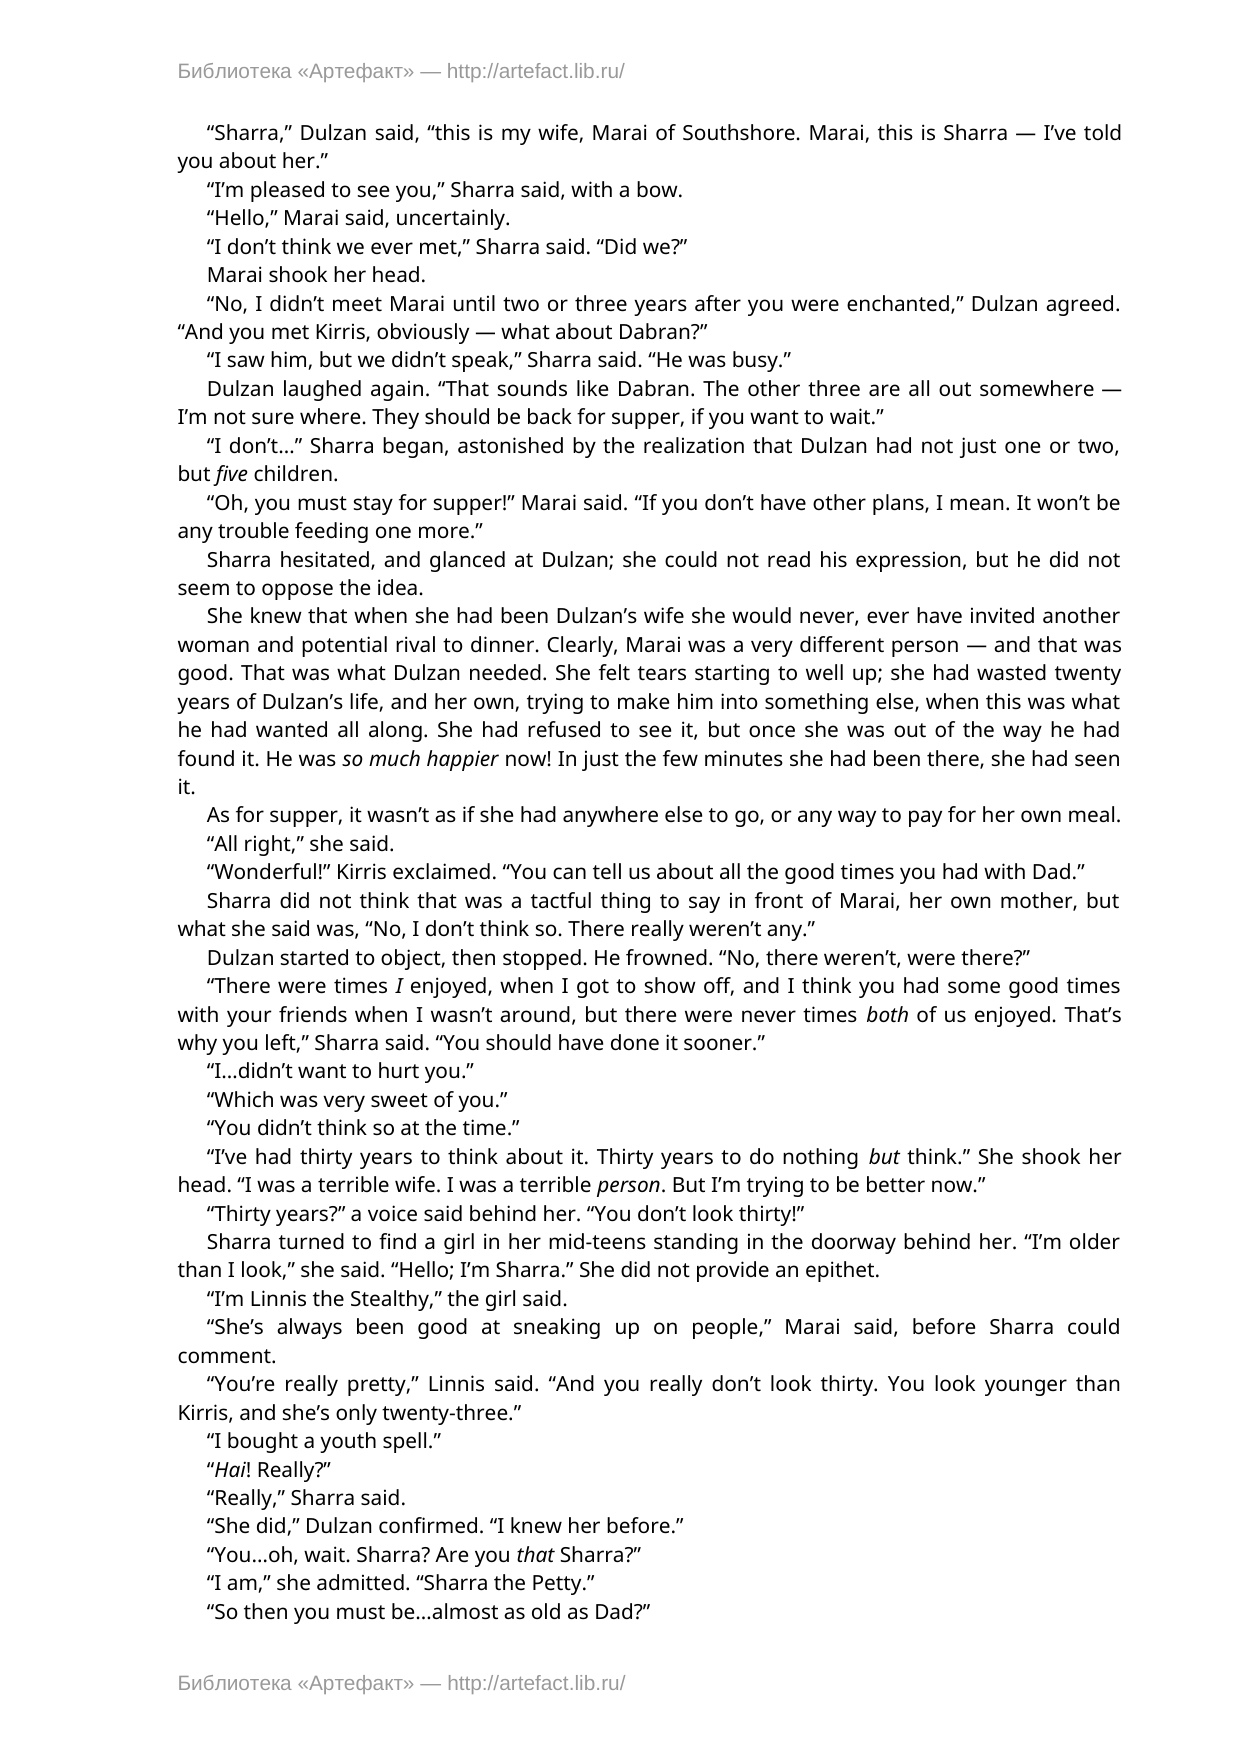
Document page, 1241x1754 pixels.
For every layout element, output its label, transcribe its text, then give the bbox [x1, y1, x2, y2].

text “Thirty years?” a voice said behind her. “You don’t look thirty!” [177, 1199, 1122, 1227]
text As for supper, it wasn’t as if she had anywhere else to go, or any way to pay for her own meal. [177, 801, 1122, 829]
text She knew that when she had been Dulzan’s wife she would never, ever have invited another woman and potential rival to dinner. Clearly, Marai was a very different person — and that was good. That was what Dulzan needed. She felt tears starting to well up; she had wasted twenty years of Dulzan’s life, and her own, trying to make him into something else, when this was what he had wanted all along. She had refused to see it, but once she was out of the way he had found it. He was so much happier now! In just the few minutes she had been there, she had seen it. [177, 602, 1122, 801]
text Dulzan laughed again. “That sounds like Dabran. The other three are all out somewhere — I’m not sure where. They should be back for supper, if you want to wait.” [177, 374, 1122, 431]
text “I saw him, but we didn’t speak,” Sharra said. “He was busy.” [177, 346, 1122, 374]
text “So then you must be…almost as old as Dad?” [177, 1597, 1122, 1625]
text “There were times I enjoyed, when I got to show off, and I think you had some good times with your friends when I wasn’t around, but there were never times both of us enjoyed. That’s why you left,” Sharra said. “You should have done it sooner.” [177, 971, 1122, 1057]
text “No, I didn’t meet Marai until two or three years after you were enchanted,” Dulzan agreed. “And you met Kirris, obviously — what about Dabran?” [177, 289, 1122, 346]
text “I…didn’t want to hurt you.” [177, 1057, 1122, 1085]
text “She did,” Dulzan confirmed. “I knew her before.” [177, 1512, 1122, 1540]
text “I’ve had thirty years to think about it. Thirty years to do nothing but think.” She shook her head. “I was a terrible wife. I was a terrible person. But I’m trying to be better now.” [177, 1142, 1122, 1199]
text “Really,” Sharra said. [177, 1483, 1122, 1512]
text “I am,” she admitted. “Sharra the Petty.” [177, 1568, 1122, 1597]
text “I bought a youth spell.” [177, 1426, 1122, 1455]
text “All right,” she said. [177, 829, 1122, 857]
text “I’m Linnis the Stealthy,” the girl said. [177, 1284, 1122, 1312]
text “Hello,” Marai said, uncertainly. [177, 203, 1122, 232]
text “You didn’t think so at the time.” [177, 1113, 1122, 1142]
text Dulzan started to object, then stopped. He frowned. “No, there weren’t, were there?” [177, 943, 1122, 971]
text “She’s always been good at sneaking up on people,” Marai said, before Sharra could comment. [177, 1312, 1122, 1369]
text “Hai! Really?” [177, 1455, 1122, 1483]
text “I don’t think we ever met,” Sharra said. “Did we?” [177, 232, 1122, 260]
text Sharra turned to find a girl in her mid-teens standing in the doorway behind her. “I’m older than I look,” she said. “Hello; I’m Sharra.” She did not provide an epithet. [177, 1227, 1122, 1284]
text “You…oh, wait. Sharra? Are you that Sharra?” [177, 1540, 1122, 1568]
text Sharra hesitated, and glanced at Dulzan; she could not read his expression, but he did not seem to oppose the idea. [177, 545, 1122, 602]
text “You’re really pretty,” Linnis said. “And you really don’t look thirty. You look younger than Kirris, and she’s only twenty-three.” [177, 1369, 1122, 1426]
text “I’m pleased to see you,” Sharra said, with a bow. [177, 175, 1122, 203]
text “Which was very sweet of you.” [177, 1085, 1122, 1113]
text Sharra did not think that was a tactful thing to say in front of Marai, her own mother, but what she said was, “No, I don’t think so. There really weren’t any.” [177, 886, 1122, 943]
text “Sharra,” Dulzan said, “this is my wife, Marai of Southshore. Marai, this is Sharra — I’ve told you about her.” [177, 118, 1122, 175]
text “I don’t…” Sharra began, astonished by the realization that Dulzan had not just one or two, but five children. [177, 431, 1122, 488]
text “Oh, you must stay for supper!” Marai said. “If you don’t have other plans, I mean. It won’t be any trouble feeding one more.” [177, 488, 1122, 545]
text “Wonderful!” Kirris exclaimed. “You can tell us about all the good times you had with Dad.” [177, 857, 1122, 886]
text Marai shook her head. [177, 260, 1122, 289]
